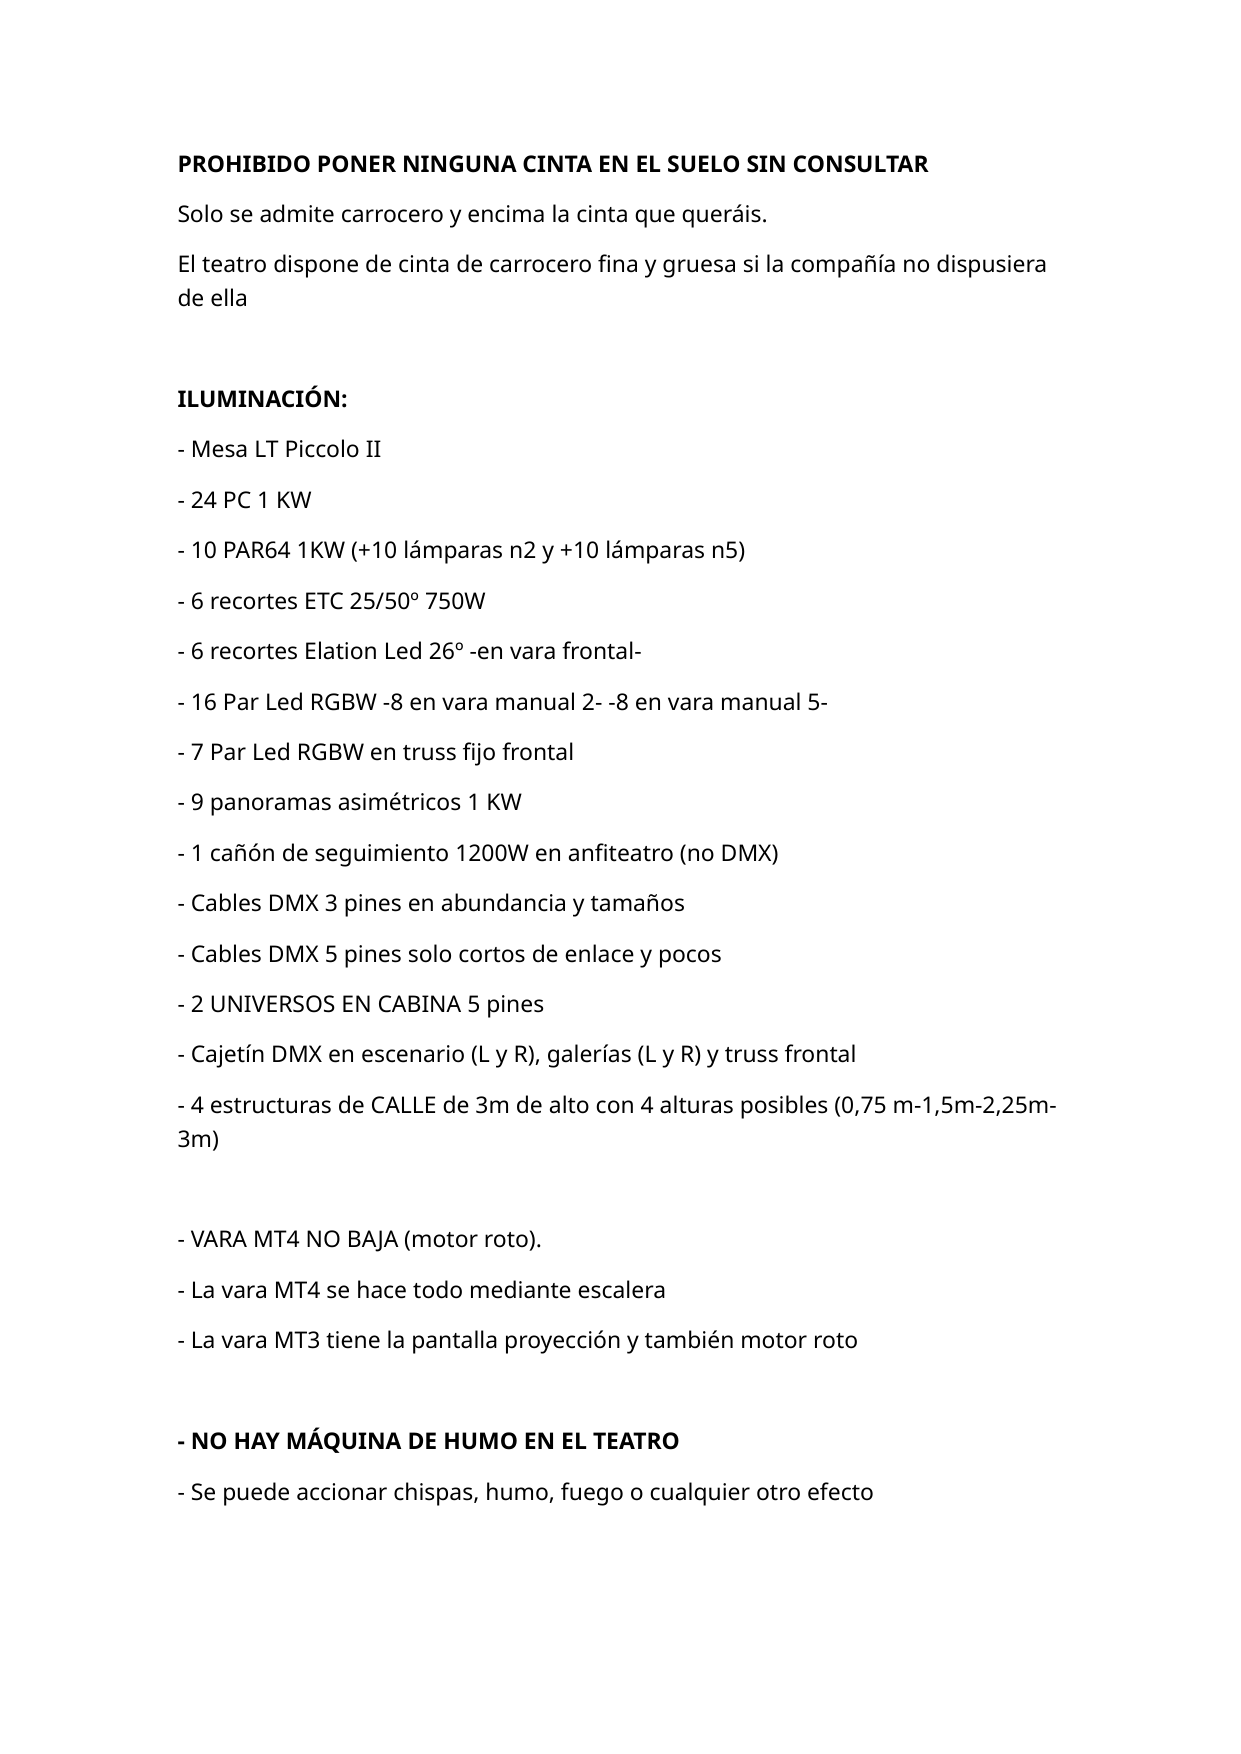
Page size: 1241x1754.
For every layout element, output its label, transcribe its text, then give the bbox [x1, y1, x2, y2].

text - La vara MT4 se hace todo mediante escalera [177, 1274, 1063, 1305]
text - 24 PC 1 KW [177, 484, 1063, 515]
text - VARA MT4 NO BAJA (motor roto). [177, 1223, 1063, 1255]
text - Mesa LT Piccolo II [177, 433, 1063, 465]
text - 9 panoramas asimétricos 1 KW [177, 786, 1063, 818]
text - Cables DMX 5 pines solo cortos de enlace y pocos [177, 938, 1063, 969]
text - 7 Par Led RGBW en truss fijo frontal [177, 736, 1063, 767]
text - 6 recortes Elation Led 26º -en vara frontal- [177, 635, 1063, 666]
text - 10 PAR64 1KW (+10 lámparas n2 y +10 lámparas n5) [177, 534, 1063, 566]
text - 6 recortes ETC 25/50º 750W [177, 585, 1063, 616]
text - 2 UNIVERSOS EN CABINA 5 pines [177, 988, 1063, 1019]
text - 1 cañón de seguimiento 1200W en anfiteatro (no DMX) [177, 837, 1063, 868]
text - NO HAY MÁQUINA DE HUMO EN EL TEATRO [177, 1425, 1063, 1456]
text El teatro dispone de cinta de carrocero fina y gruesa si la compañía no dispusiera de ella [177, 248, 1063, 313]
text ILUMINACIÓN: [177, 383, 1063, 414]
text PROHIBIDO PONER NINGUNA CINTA EN EL SUELO SIN CONSULTAR [177, 148, 1063, 179]
text - Cajetín DMX en escenario (L y R), galerías (L y R) y truss frontal [177, 1038, 1063, 1070]
text - Se puede accionar chispas, humo, fuego o cualquier otro efecto [177, 1476, 1063, 1507]
text Solo se admite carrocero y encima la cinta que queráis. [177, 198, 1063, 229]
text - La vara MT3 tiene la pantalla proyección y también motor roto [177, 1324, 1063, 1356]
text - Cables DMX 3 pines en abundancia y tamaños [177, 887, 1063, 918]
text - 4 estructuras de CALLE de 3m de alto con 4 alturas posibles (0,75 m-1,5m-2,25m-3m) [177, 1089, 1063, 1154]
text - 16 Par Led RGBW -8 en vara manual 2- -8 en vara manual 5- [177, 686, 1063, 717]
